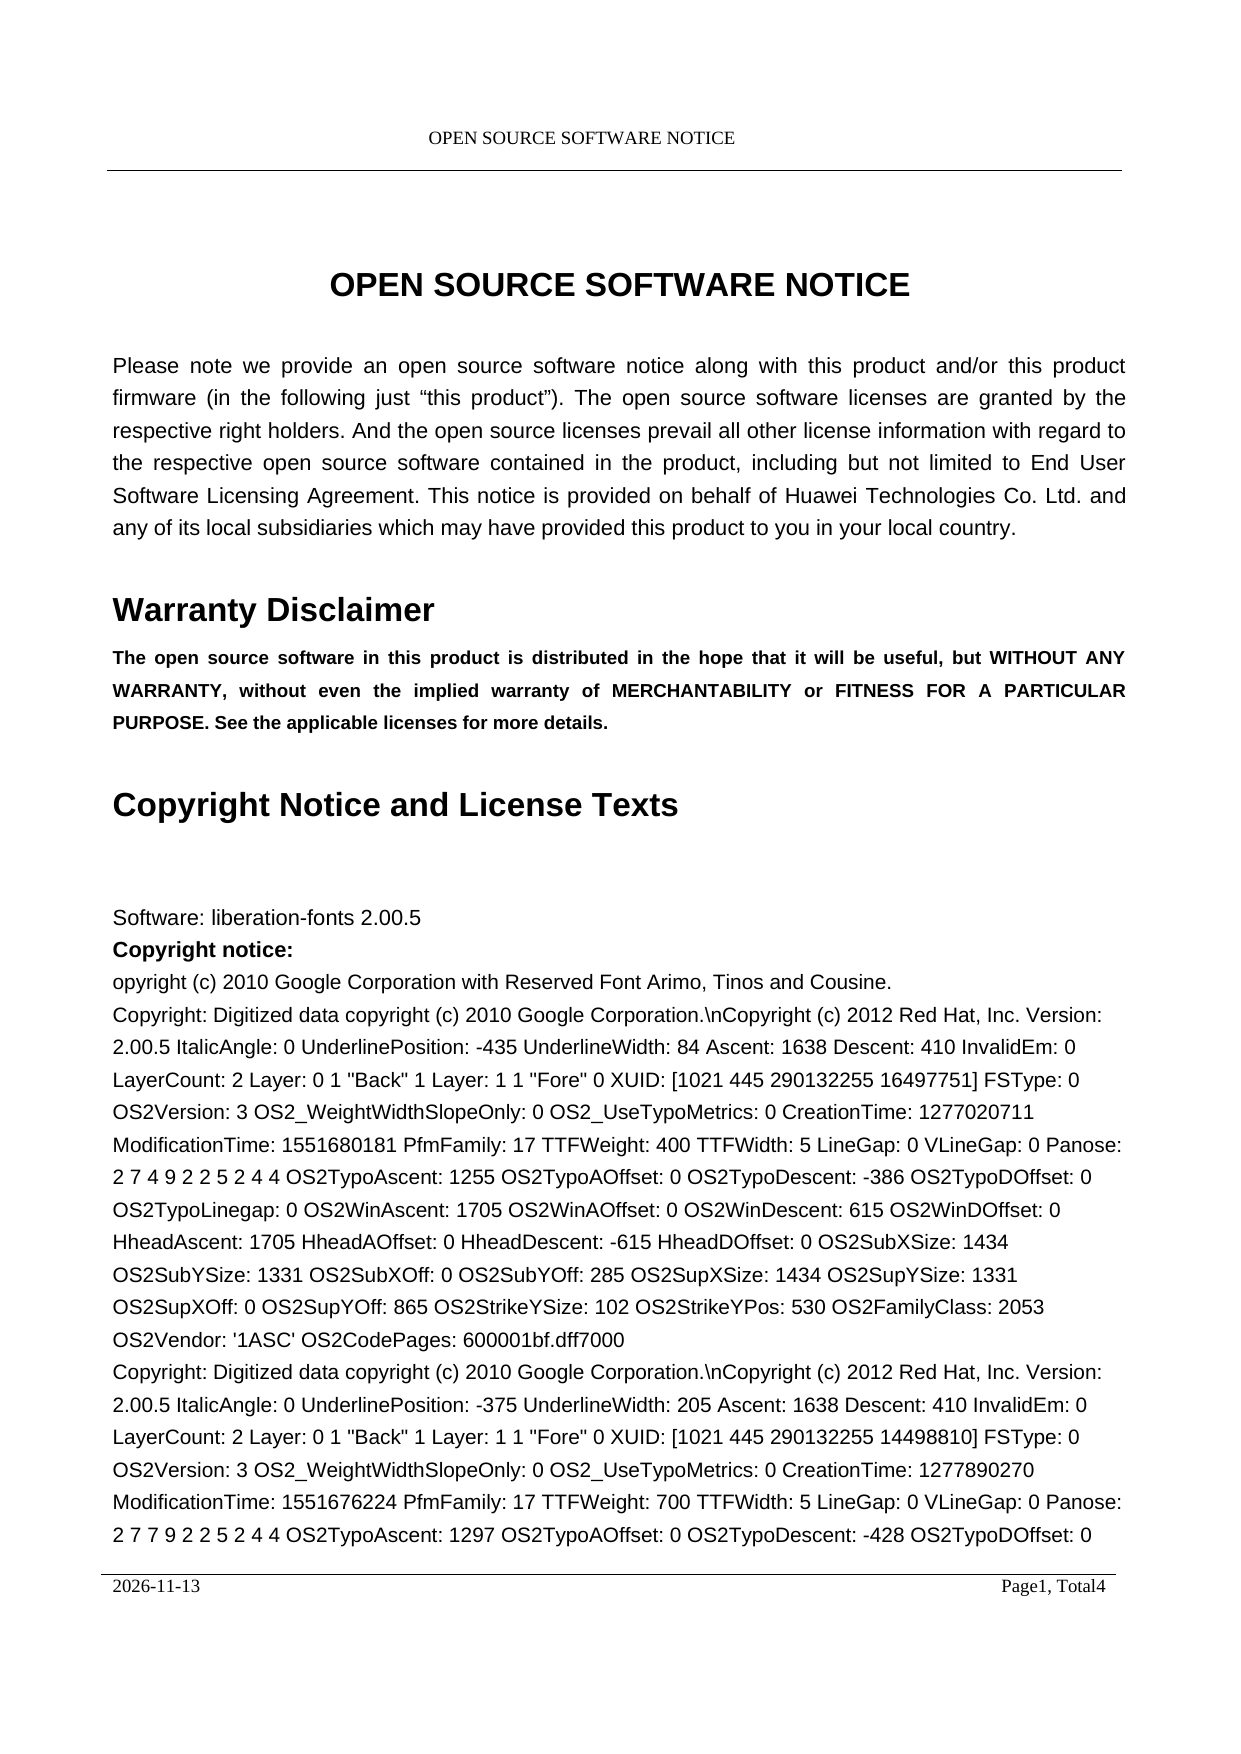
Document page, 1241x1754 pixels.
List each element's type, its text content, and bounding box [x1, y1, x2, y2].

text opyright (c) 2010 Google Corporation with Reserved Font Arimo, Tinos and Cousine. [112, 966, 1128, 998]
text Please note we provide an open source software notice along with this product and/or this product firmware (in the following just “this product”). The open source software licenses are granted by the respective right holders. And the open source licenses prevail all other license information with regard to the respective open source software contained in the product, including but not limited to End User Software Licensing Agreement. This notice is provided on behalf of Huawei Technologies Co. Ltd. and any of its local subsidiaries which may have provided this product to you in your local country. [112, 349, 1128, 544]
text Copyright notice: [112, 933, 1128, 966]
text Software: liberation-fonts 2.00.5 [112, 901, 1128, 933]
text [112, 1356, 1128, 1551]
text The open source software in this product is distributed in the hope that it will be useful, but WITHOUT ANY WARRANTY, without even the implied warranty of MERCHANTABILITY or FITNESS FOR A PARTICULAR PURPOSE. See the applicable licenses for more details. [112, 641, 1128, 739]
text Warranty Disclaimer [112, 576, 1128, 641]
text OPEN SOURCE SOFTWARE NOTICE [112, 251, 1128, 316]
text Copyright Notice and License Texts [112, 771, 1128, 836]
text Copyright: Digitized data copyright (c) 2010 Google Corporation.\nCopyright (c) 2012 Red Hat, Inc. Version: 2.00.5 ItalicAngle: 0 UnderlinePosition: -435 UnderlineWidth: 84 Ascent: 1638 Descent: 410 InvalidEm: 0 LayerCount: 2 Layer: 0 1 "Back" 1 Layer: 1 1 "Fore" 0 XUID: [1021 445 290132255 16497751] FSType: 0 OS2Version: 3 OS2_WeightWidthSlopeOnly: 0 OS2_UseTypoMetrics: 0 CreationTime: 1277020711 ModificationTime: 1551680181 PfmFamily: 17 TTFWeight: 400 TTFWidth: 5 LineGap: 0 VLineGap: 0 Panose: 2 7 4 9 2 2 5 2 4 4 OS2TypoAscent: 1255 OS2TypoAOffset: 0 OS2TypoDescent: -386 OS2TypoDOffset: 0 OS2TypoLinegap: 0 OS2WinAscent: 1705 OS2WinAOffset: 0 OS2WinDescent: 615 OS2WinDOffset: 0 HheadAscent: 1705 HheadAOffset: 0 HheadDescent: -615 HheadDOffset: 0 OS2SubXSize: 1434 OS2SubYSize: 1331 OS2SubXOff: 0 OS2SubYOff: 285 OS2SupXSize: 1434 OS2SupYSize: 1331 OS2SupXOff: 0 OS2SupYOff: 865 OS2StrikeYSize: 102 OS2StrikeYPos: 530 OS2FamilyClass: 2053 OS2Vendor: '1ASC' OS2CodePages: 600001bf.dff7000 [112, 998, 1128, 1356]
